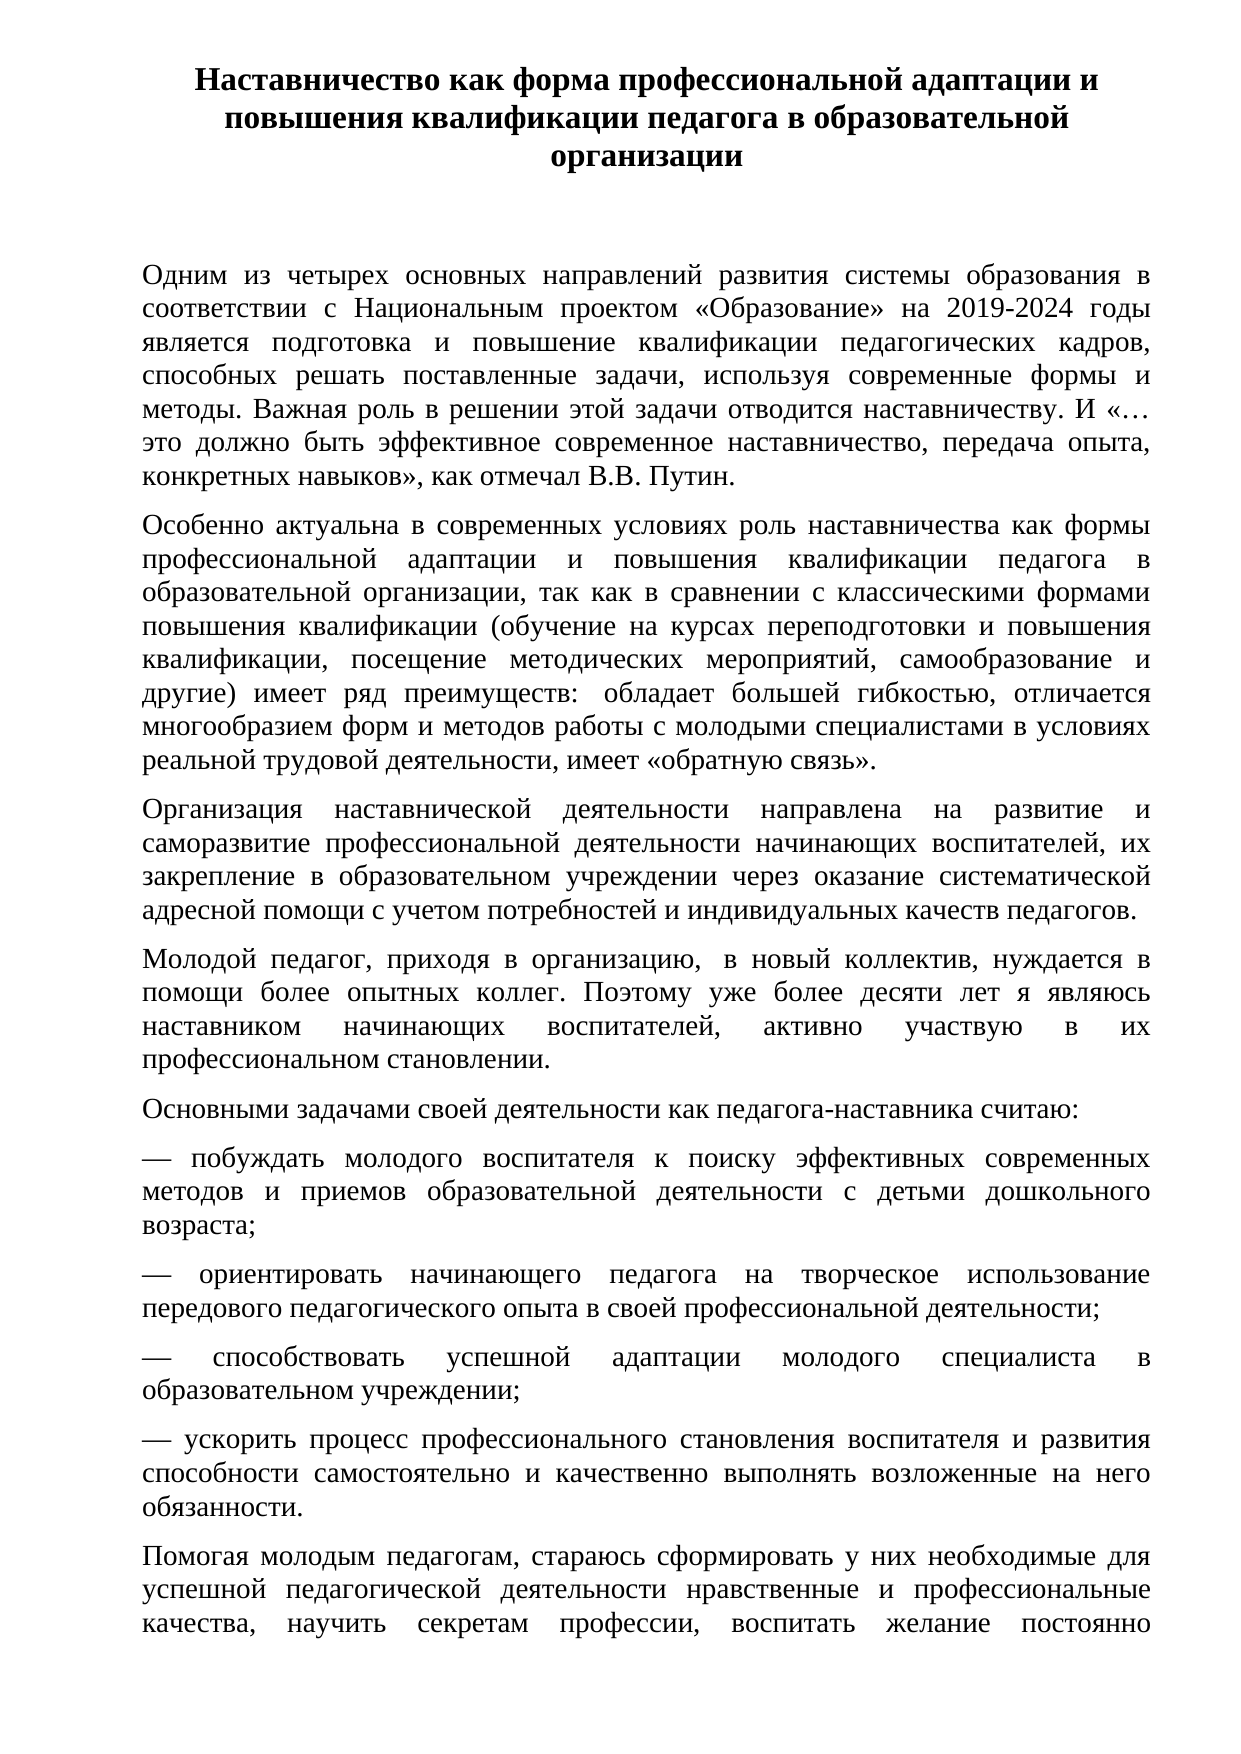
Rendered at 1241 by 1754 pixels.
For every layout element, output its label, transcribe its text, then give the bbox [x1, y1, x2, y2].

text — способствовать успешной адаптации молодого специалиста в образовательном учреждении; [142, 1339, 1152, 1406]
text Основными задачами своей деятельности как педагога-наставника считаю: [142, 1091, 1152, 1124]
text Наставничество как форма профессиональной адаптации и повышения квалификации педагога в образовательной организации [142, 59, 1152, 174]
text Организация наставнической деятельности направлена на развитие и саморазвитие профессиональной деятельности начинающих воспитателей, их закрепление в образовательном учреждении через оказание систематической адресной помощи с учетом потребностей и индивидуальных качеств педагогов. [142, 791, 1152, 925]
text — побуждать молодого воспитателя к поиску эффективных современных методов и приемов образовательной деятельности с детьми дошкольного возраста; [142, 1140, 1152, 1241]
text Одним из четырех основных направлений развития системы образования в соответствии с Национальным проектом «Образование» на 2019-2024 годы является подготовка и повышение квалификации педагогических кадров, способных решать поставленные задачи, используя современные формы и методы. Важная роль в решении этой задачи отводится наставничеству. И «… это должно быть эффективное современное наставничество, передача опыта, конкретных навыков», как отмечал В.В. Путин. [142, 257, 1152, 492]
text — ускорить процесс профессионального становления воспитателя и развития способности самостоятельно и качественно выполнять возложенные на него обязанности. [142, 1422, 1152, 1522]
text Молодой педагог, приходя в организацию, в новый коллектив, нуждается в помощи более опытных коллег. Поэтому уже более десяти лет я являюсь наставником начинающих воспитателей, активно участвую в их профессиональном становлении. [142, 941, 1152, 1075]
text — ориентировать начинающего педагога на творческое использование передового педагогического опыта в своей профессиональной деятельности; [142, 1256, 1152, 1323]
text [142, 1538, 1152, 1638]
text Особенно актуальна в современных условиях роль наставничества как формы профессиональной адаптации и повышения квалификации педагога в образовательной организации, так как в сравнении с классическими формами повышения квалификации (обучение на курсах переподготовки и повышения квалификации, посещение методических мероприятий, самообразование и другие) имеет ряд преимуществ: обладает большей гибкостью, отличается многообразием форм и методов работы с молодыми специалистами в условиях реальной трудовой деятельности, имеет «обратную связь». [142, 507, 1152, 776]
